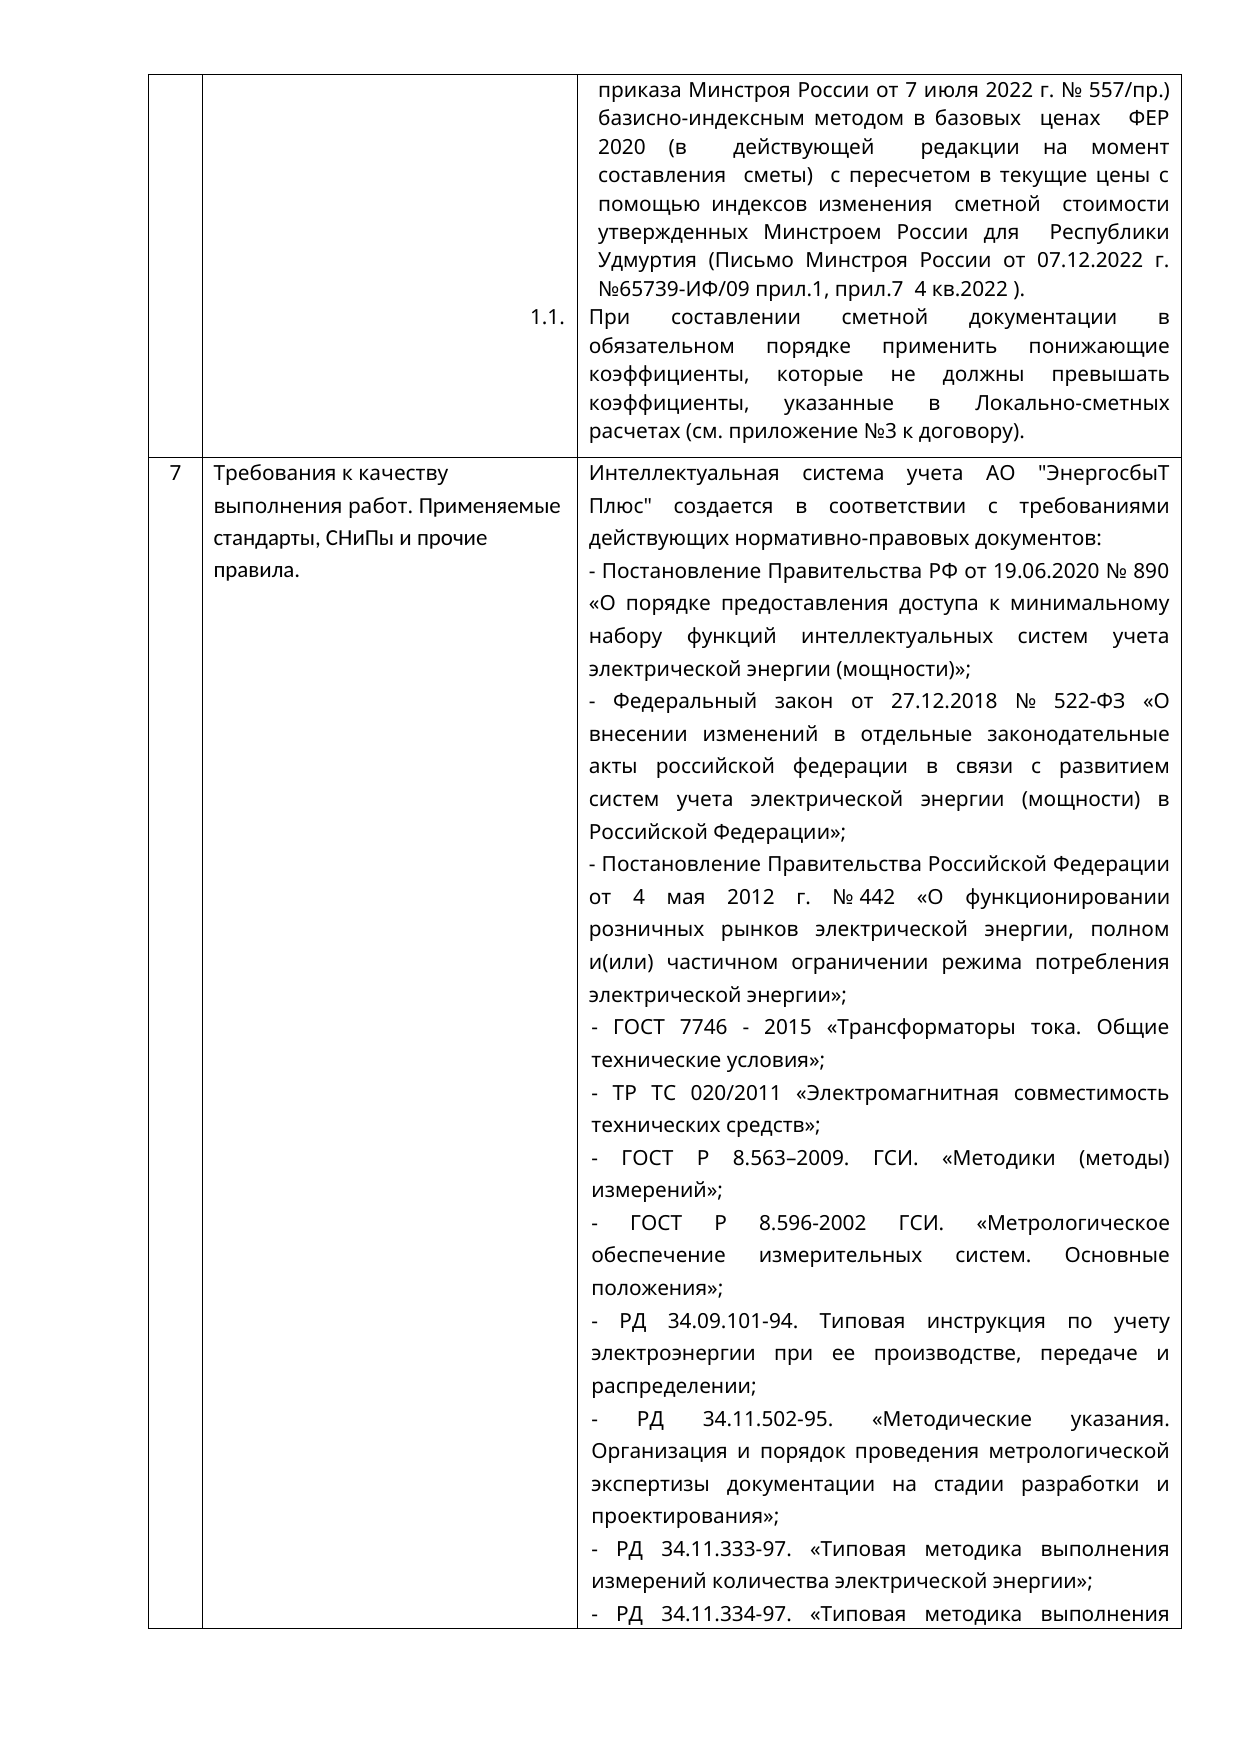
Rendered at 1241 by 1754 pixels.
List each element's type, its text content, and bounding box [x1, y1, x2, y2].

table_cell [578, 458, 1181, 1628]
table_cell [578, 75, 1181, 457]
table_cell 7 [149, 458, 202, 1628]
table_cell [203, 75, 577, 457]
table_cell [203, 458, 577, 1628]
table_cell 6 [149, 75, 202, 457]
